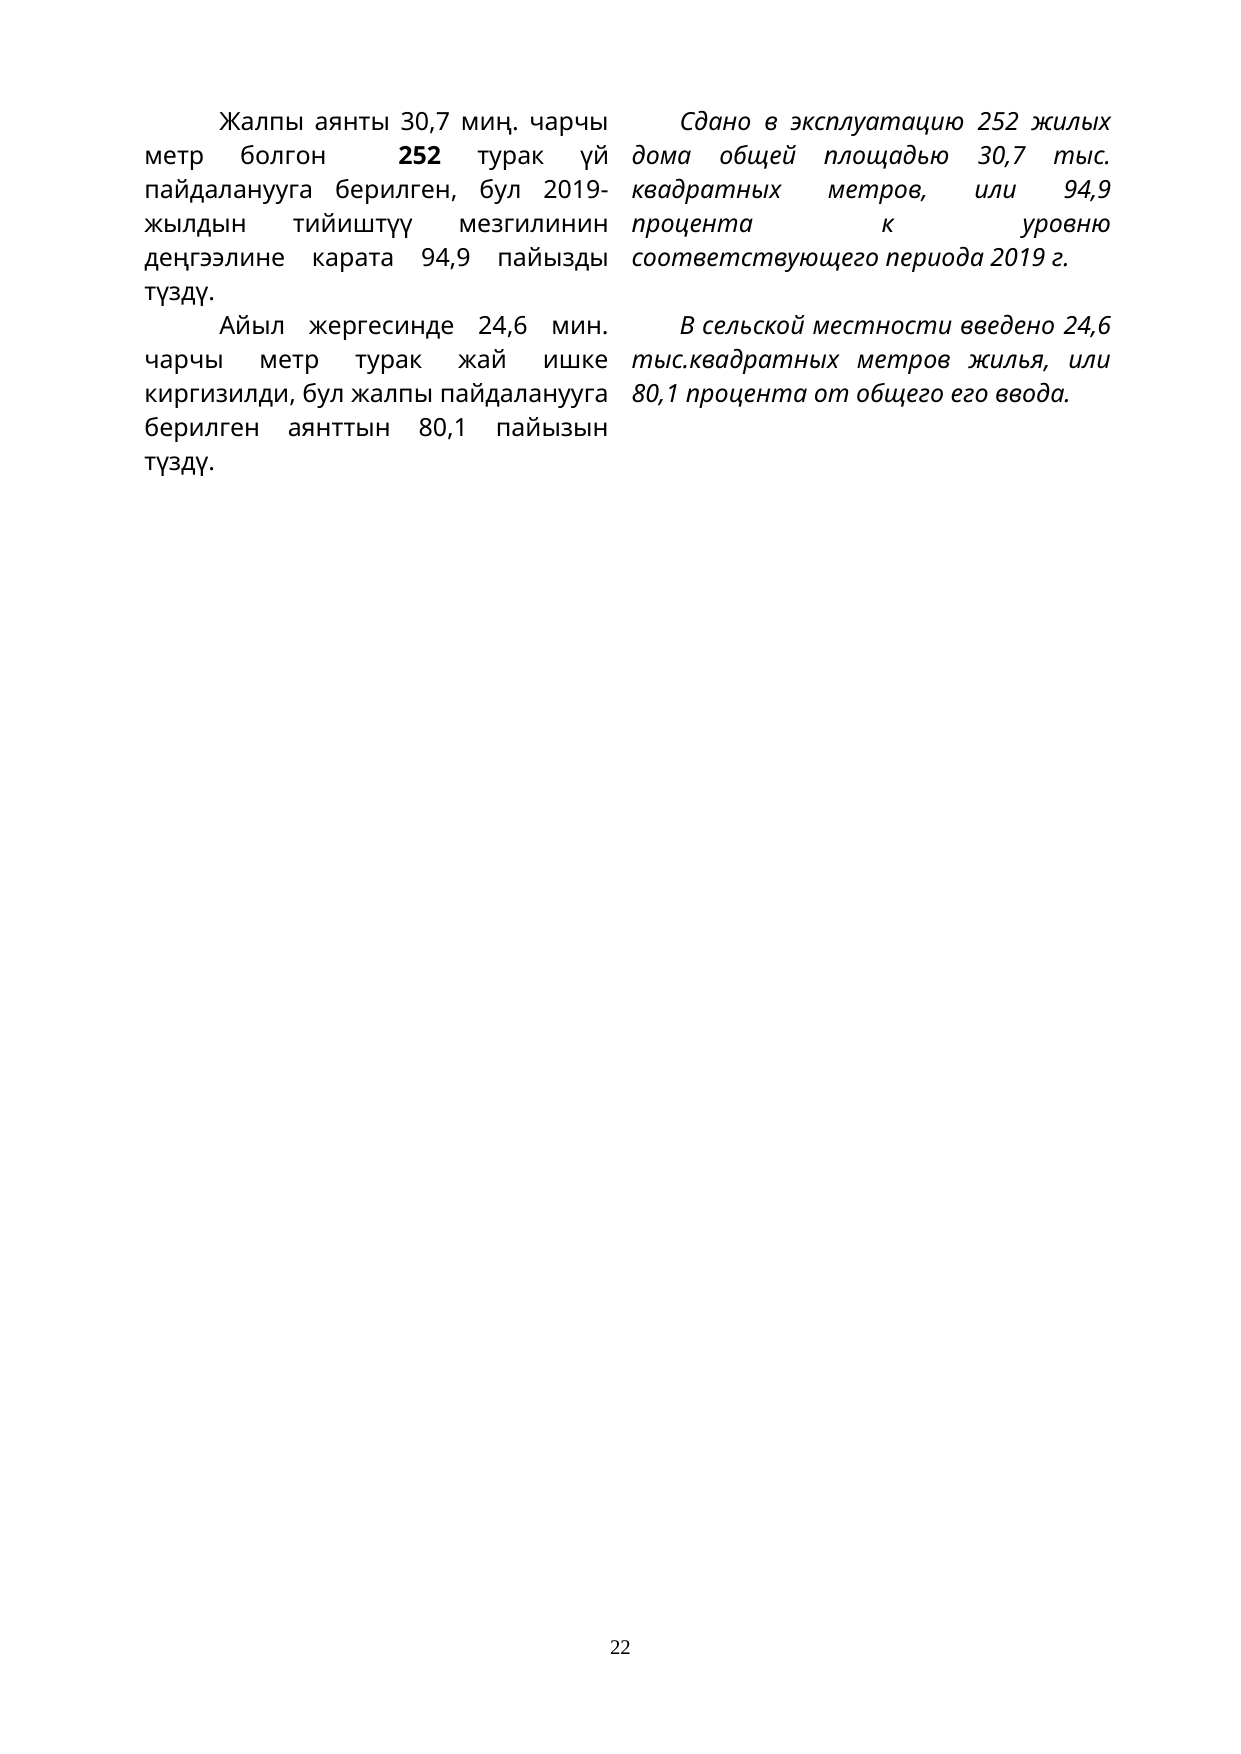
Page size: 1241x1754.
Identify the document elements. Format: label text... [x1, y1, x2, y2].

table_cell В сельской местности введено 24,6 тыс.квадратных метров жилья, или 80,1 процента от общего его ввода. [620, 308, 1122, 478]
table_cell Сдано в эксплуатацию 252 жилых дома общей площадью 30,7 тыс. квадратных метров, или 94,9 процента к уровню соответствующего периода 2019 г. [620, 104, 1122, 308]
table_cell Жалпы аянты 30,7 миң. чарчы метр болгон 252 турак үй пайдаланууга берилген, бул 2019-жылдын тийиштүү мезгилинин деңгээлине карата 94,9 пайызды түздү. [133, 104, 620, 308]
table_cell Айыл жергесинде 24,6 мин. чарчы метр турак жай ишке киргизилди, бул жалпы пайдаланууга берилген аянттын 80,1 пайызын түздү. [133, 308, 620, 478]
